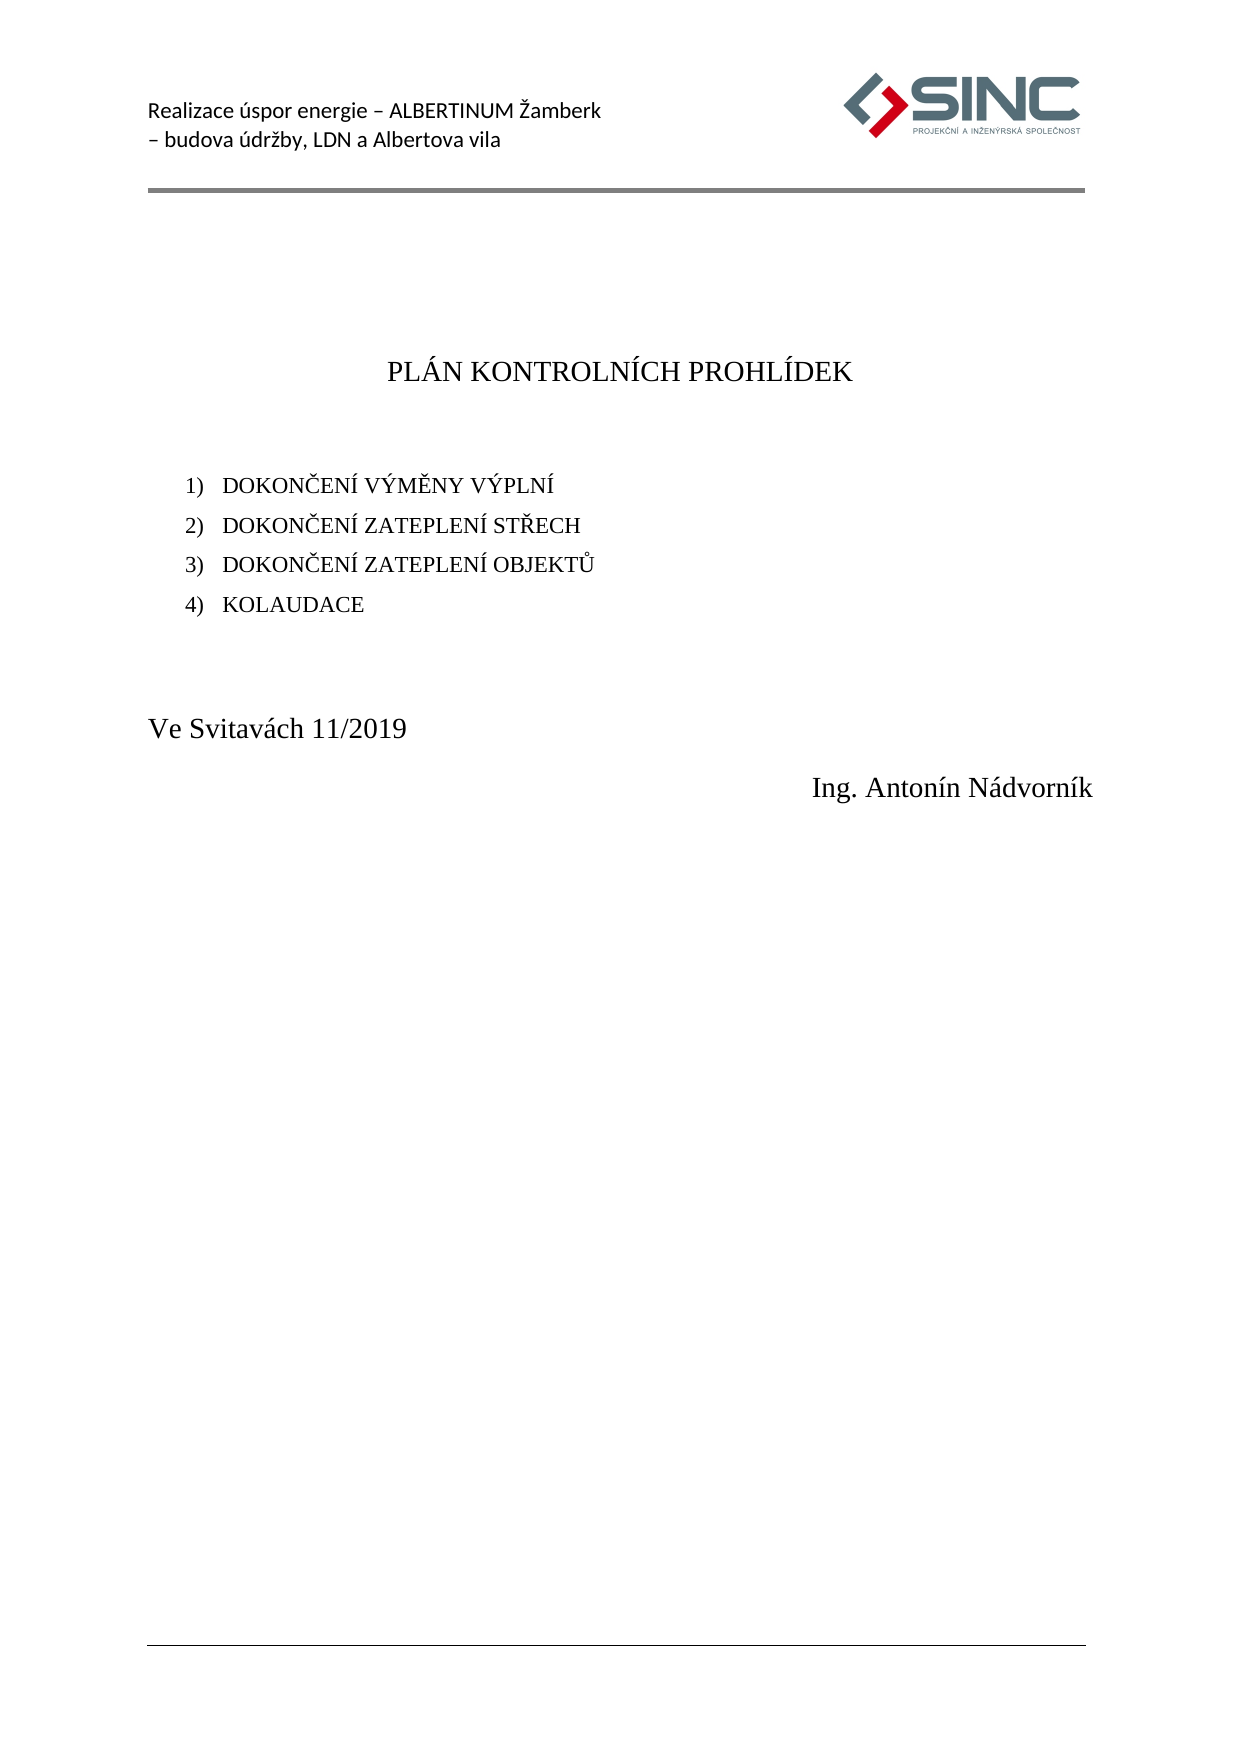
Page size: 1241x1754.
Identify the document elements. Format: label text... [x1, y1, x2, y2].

list DOKONČENÍ VÝMĚNY VÝPLNÍ [185, 473, 1093, 499]
text PLÁN KONTROLNÍCH PROHLÍDEK [148, 354, 1093, 387]
list DOKONČENÍ ZATEPLENÍ STŘECH [185, 512, 1093, 538]
text Ing. Antonín Nádvorník [148, 770, 1093, 804]
text Ve Svitavách 11/2019 [148, 711, 1093, 744]
picture [837, 66, 1086, 144]
list KOLAUDACE [185, 591, 1093, 617]
list DOKONČENÍ ZATEPLENÍ OBJEKTŮ [185, 552, 1093, 578]
